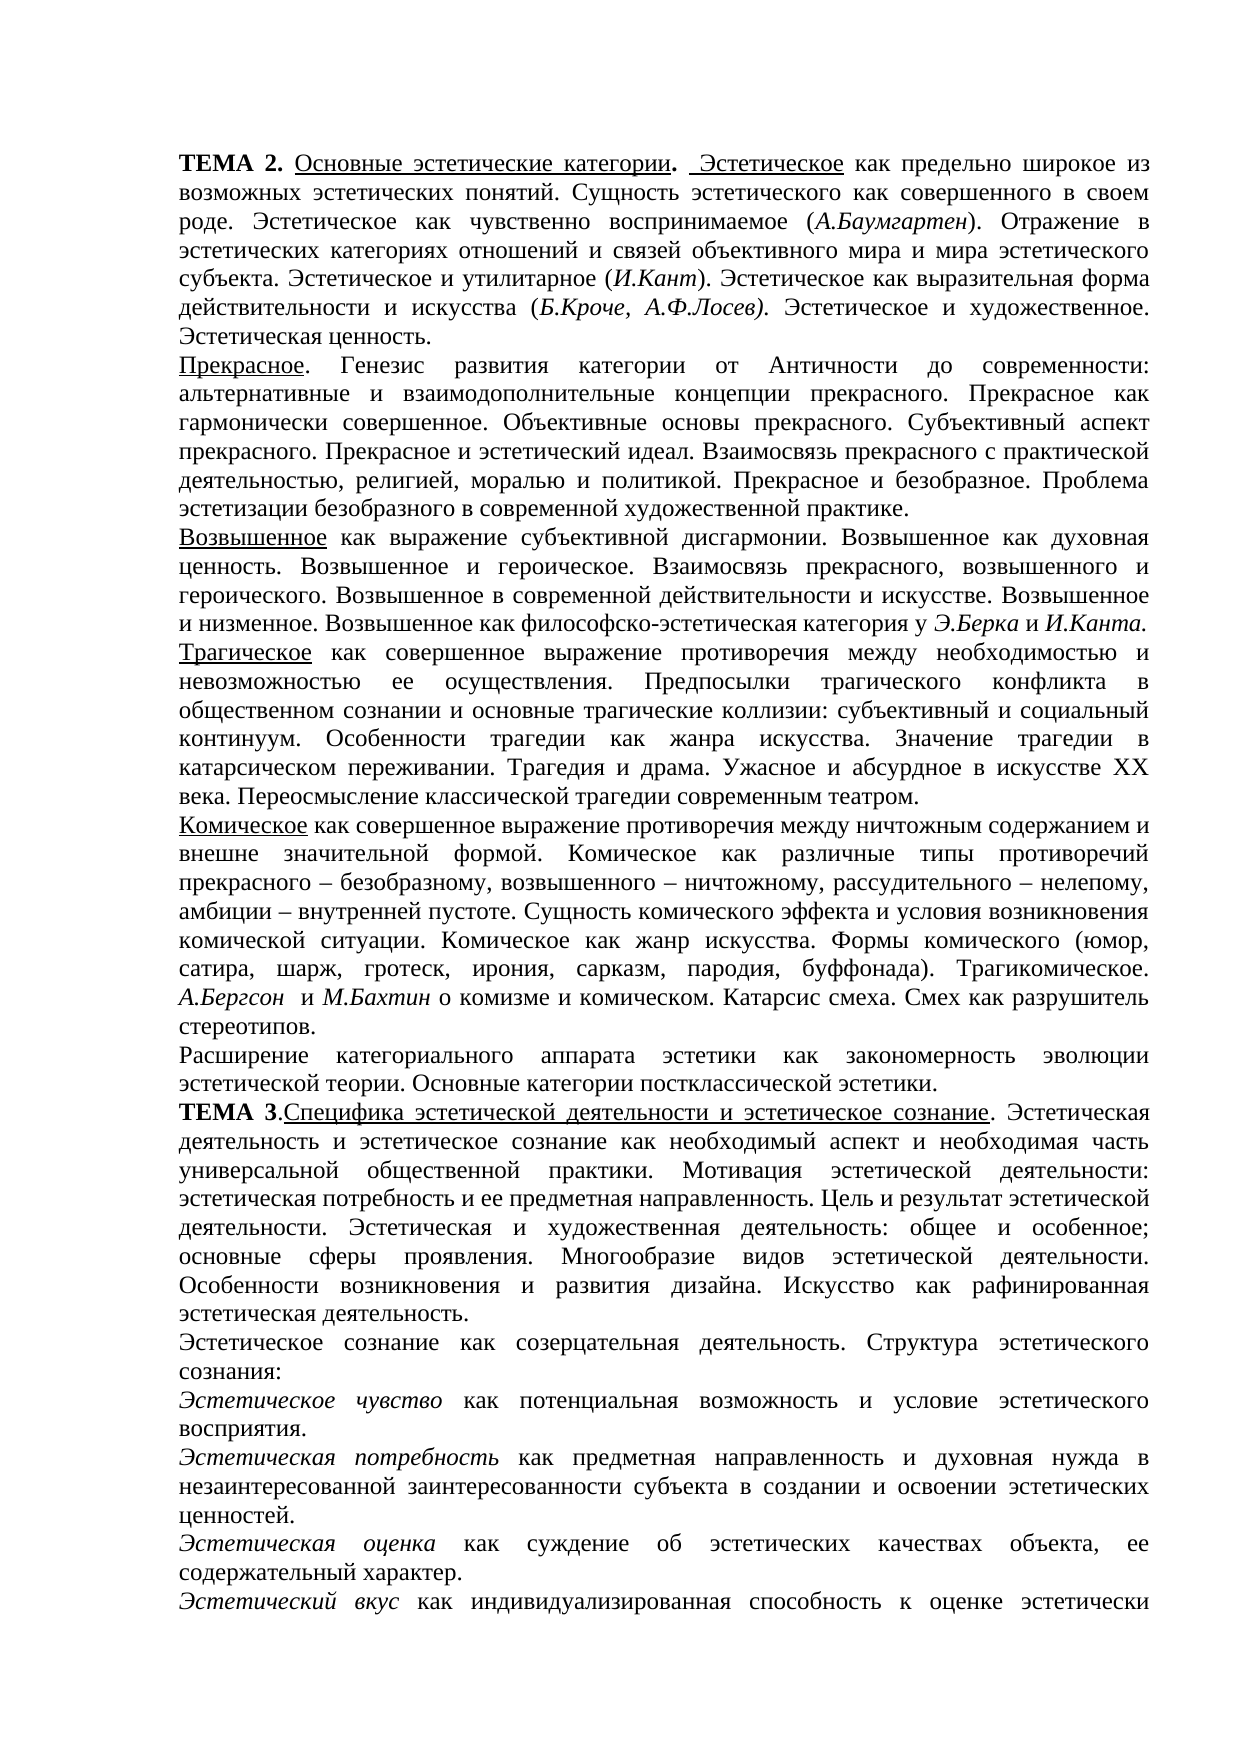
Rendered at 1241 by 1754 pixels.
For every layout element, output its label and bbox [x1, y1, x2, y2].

table_cell [177, 118, 1152, 1616]
